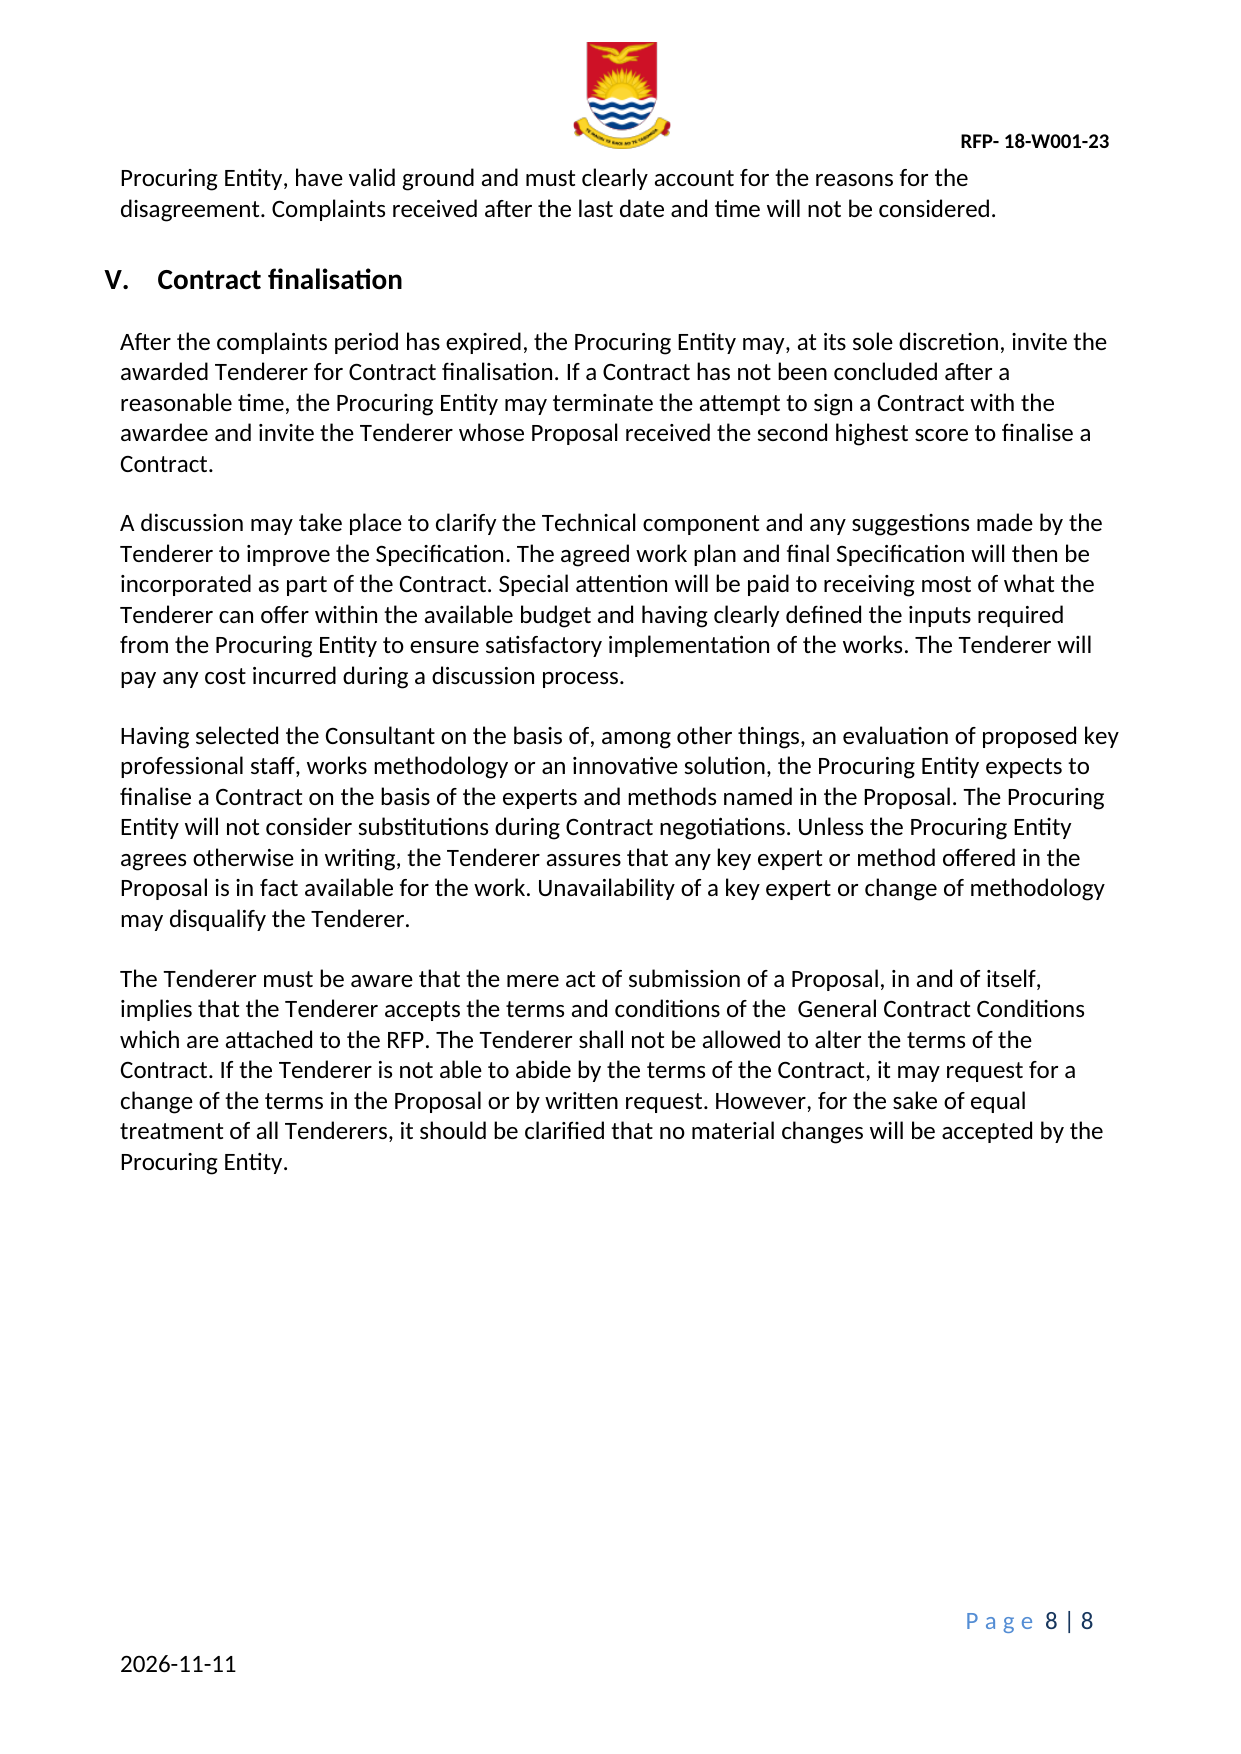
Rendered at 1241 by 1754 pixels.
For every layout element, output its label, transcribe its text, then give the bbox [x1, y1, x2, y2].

text A discussion may take place to clarify the Technical component and any suggestions made by the Tenderer to improve the Specification. The agreed work plan and final Specification will then be incorporated as part of the Contract. Special attention will be paid to receiving most of what the Tenderer can offer within the available budget and having clearly defined the inputs required from the Procuring Entity to ensure satisfactory implementation of the works. The Tenderer will pay any cost incurred during a discussion process. [120, 508, 1120, 691]
subtitle Contract finalisation [129, 261, 1120, 297]
text Having selected the Consultant on the basis of, among other things, an evaluation of proposed key professional staff, works methodology or an innovative solution, the Procuring Entity expects to finalise a Contract on the basis of the experts and methods named in the Proposal. The Procuring Entity will not consider substitutions during Contract negotiations. Unless the Procuring Entity agrees otherwise in writing, the Tenderer assures that any key expert or method offered in the Proposal is in fact available for the work. Unavailability of a key expert or change of methodology may disqualify the Tenderer. [120, 720, 1120, 933]
picture [573, 42, 671, 149]
text The Tenderer must be aware that the mere act of submission of a Proposal, in and of itself, implies that the Tenderer accepts the terms and conditions of the General Contract Conditions which are attached to the RFP. The Tenderer shall not be allowed to alter the terms of the Contract. If the Tenderer is not able to abide by the terms of the Contract, it may request for a change of the terms in the Proposal or by written request. However, for the sake of equal treatment of all Tenderers, it should be clarified that no material changes will be accepted by the Procuring Entity. [120, 963, 1120, 1176]
text After the complaints period has expired, the Procuring Entity may, at its sole discretion, invite the awarded Tenderer for Contract finalisation. If a Contract has not been concluded after a reasonable time, the Procuring Entity may terminate the attempt to sign a Contract with the awardee and invite the Tenderer whose Proposal received the second highest score to finalise a Contract. [120, 326, 1120, 478]
